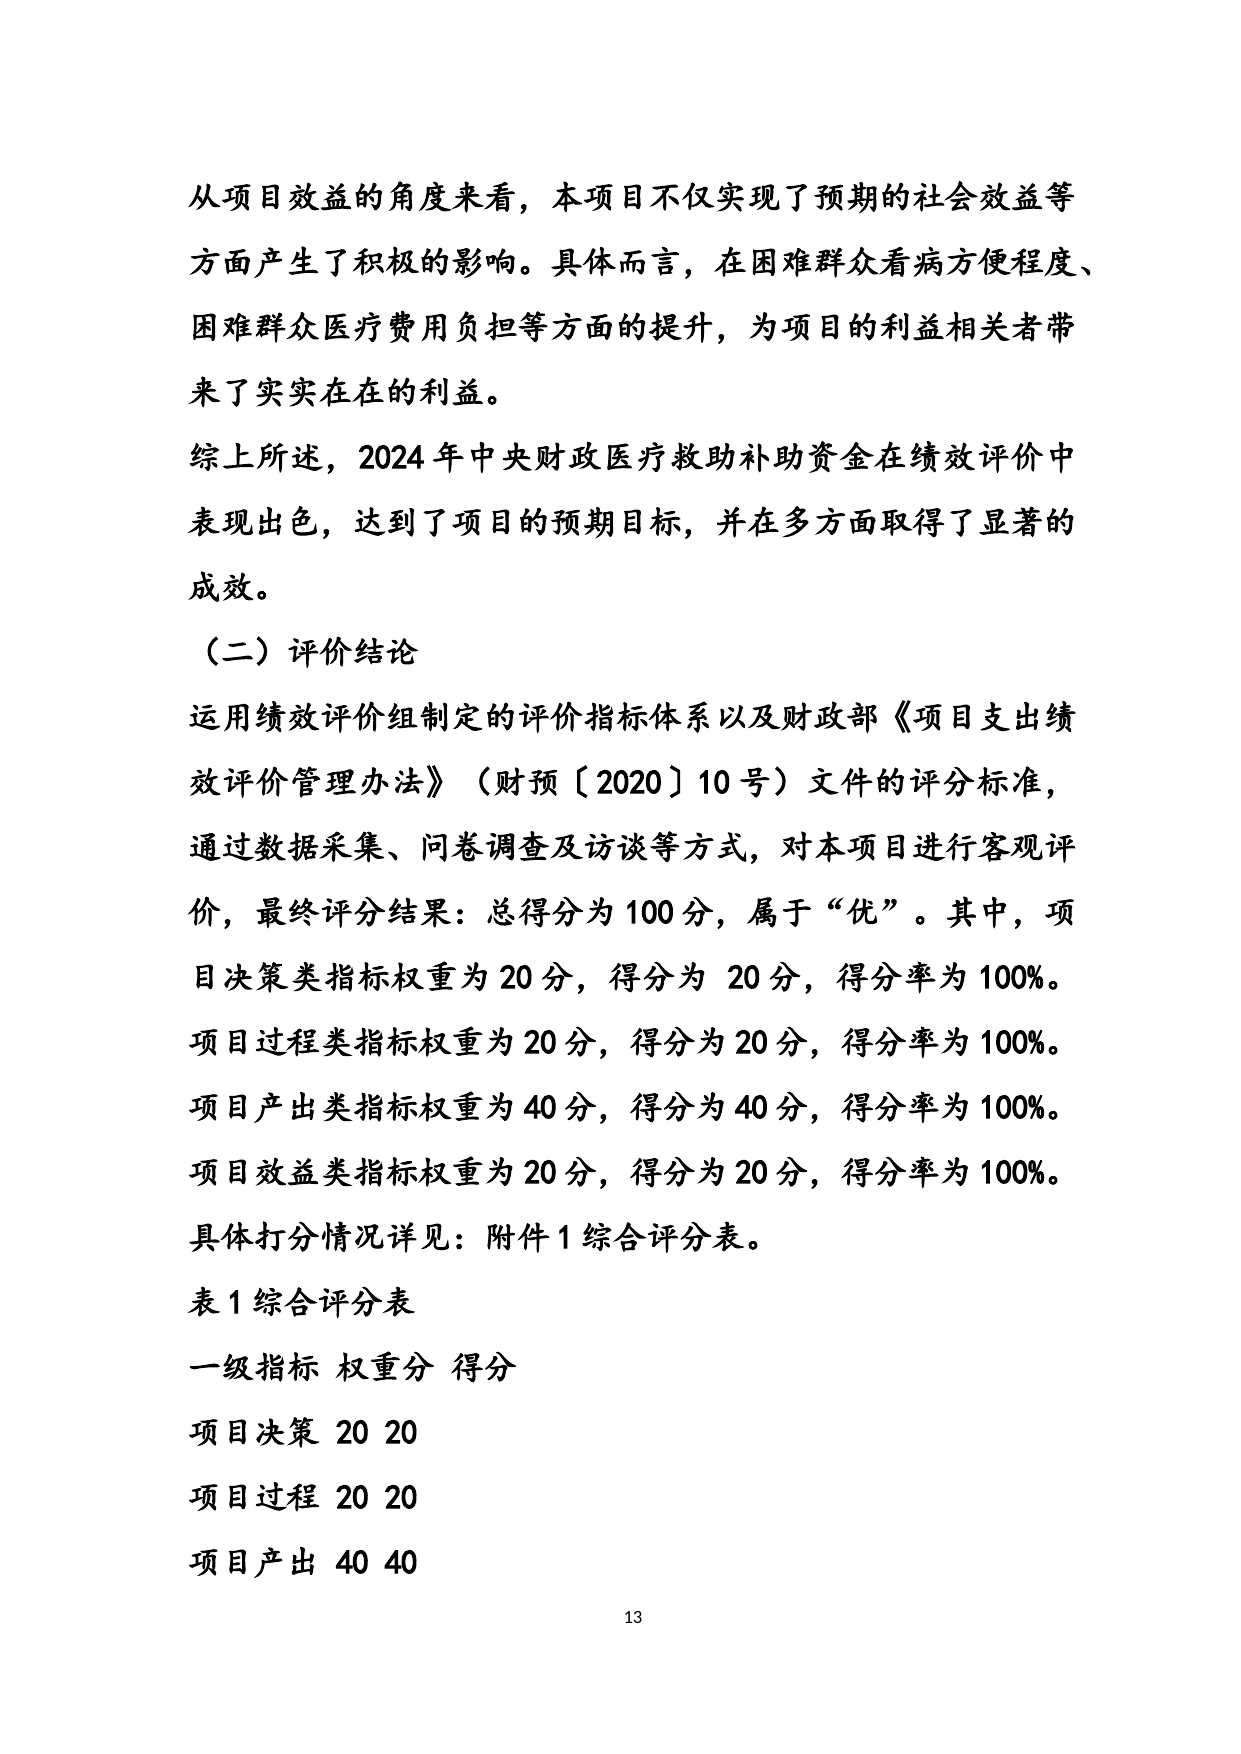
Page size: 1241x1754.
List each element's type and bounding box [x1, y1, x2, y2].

text [187, 162, 1078, 1592]
